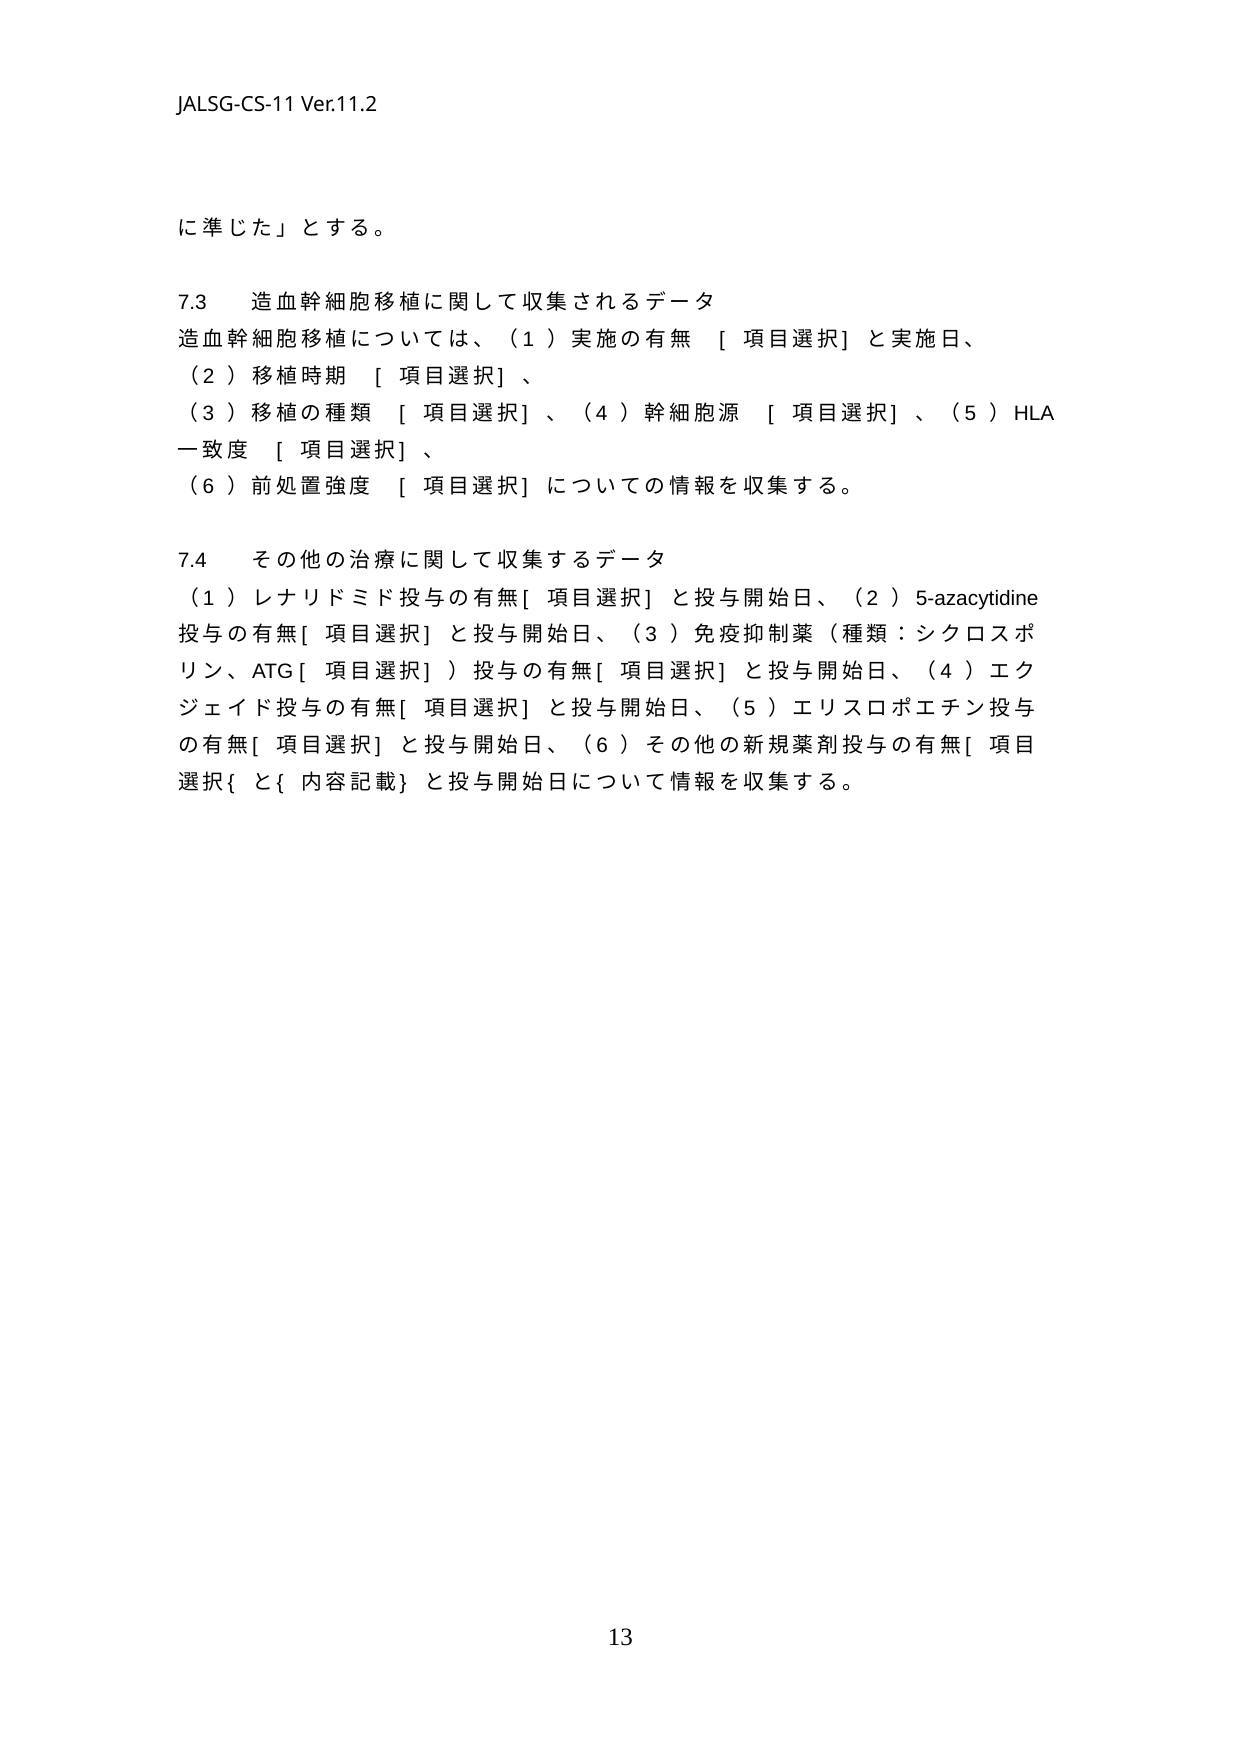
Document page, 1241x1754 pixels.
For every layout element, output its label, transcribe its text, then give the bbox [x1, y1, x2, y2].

text （1）レナリドミド投与の有無[項目選択]と投与開始日、（2）5-azacytidine投与の有無[項目選択]と投与開始日、（3）免疫抑制薬（種類：シクロスポリン、ATG [項目選択]）投与の有無[項目選択]と投与開始日、（4）エクジェイド投与の有無[項目選択]と投与開始日、（5）エリスロポエチン投与の有無[項目選択]と投与開始日、（6）その他の新規薬剤投与の有無[項目選択{と{内容記載}と投与開始日について情報を収集する。 [178, 577, 1063, 799]
text （6）前処置強度 [項目選択]についての情報を収集する。 [178, 466, 1063, 503]
subtitle 7.4 その他の治療に関して収集するデータ [178, 540, 1063, 577]
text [178, 208, 1063, 244]
text 造血幹細胞移植については、（1）実施の有無 [項目選択]と実施日、（2）移植時期 [項目選択]、 [178, 318, 1063, 392]
text （3）移植の種類 [項目選択]、（4）幹細胞源 [項目選択]、（5）HLA一致度 [項目選択]、 [178, 392, 1063, 466]
subtitle 7.3 造血幹細胞移植に関して収集されるデータ [178, 282, 1063, 318]
